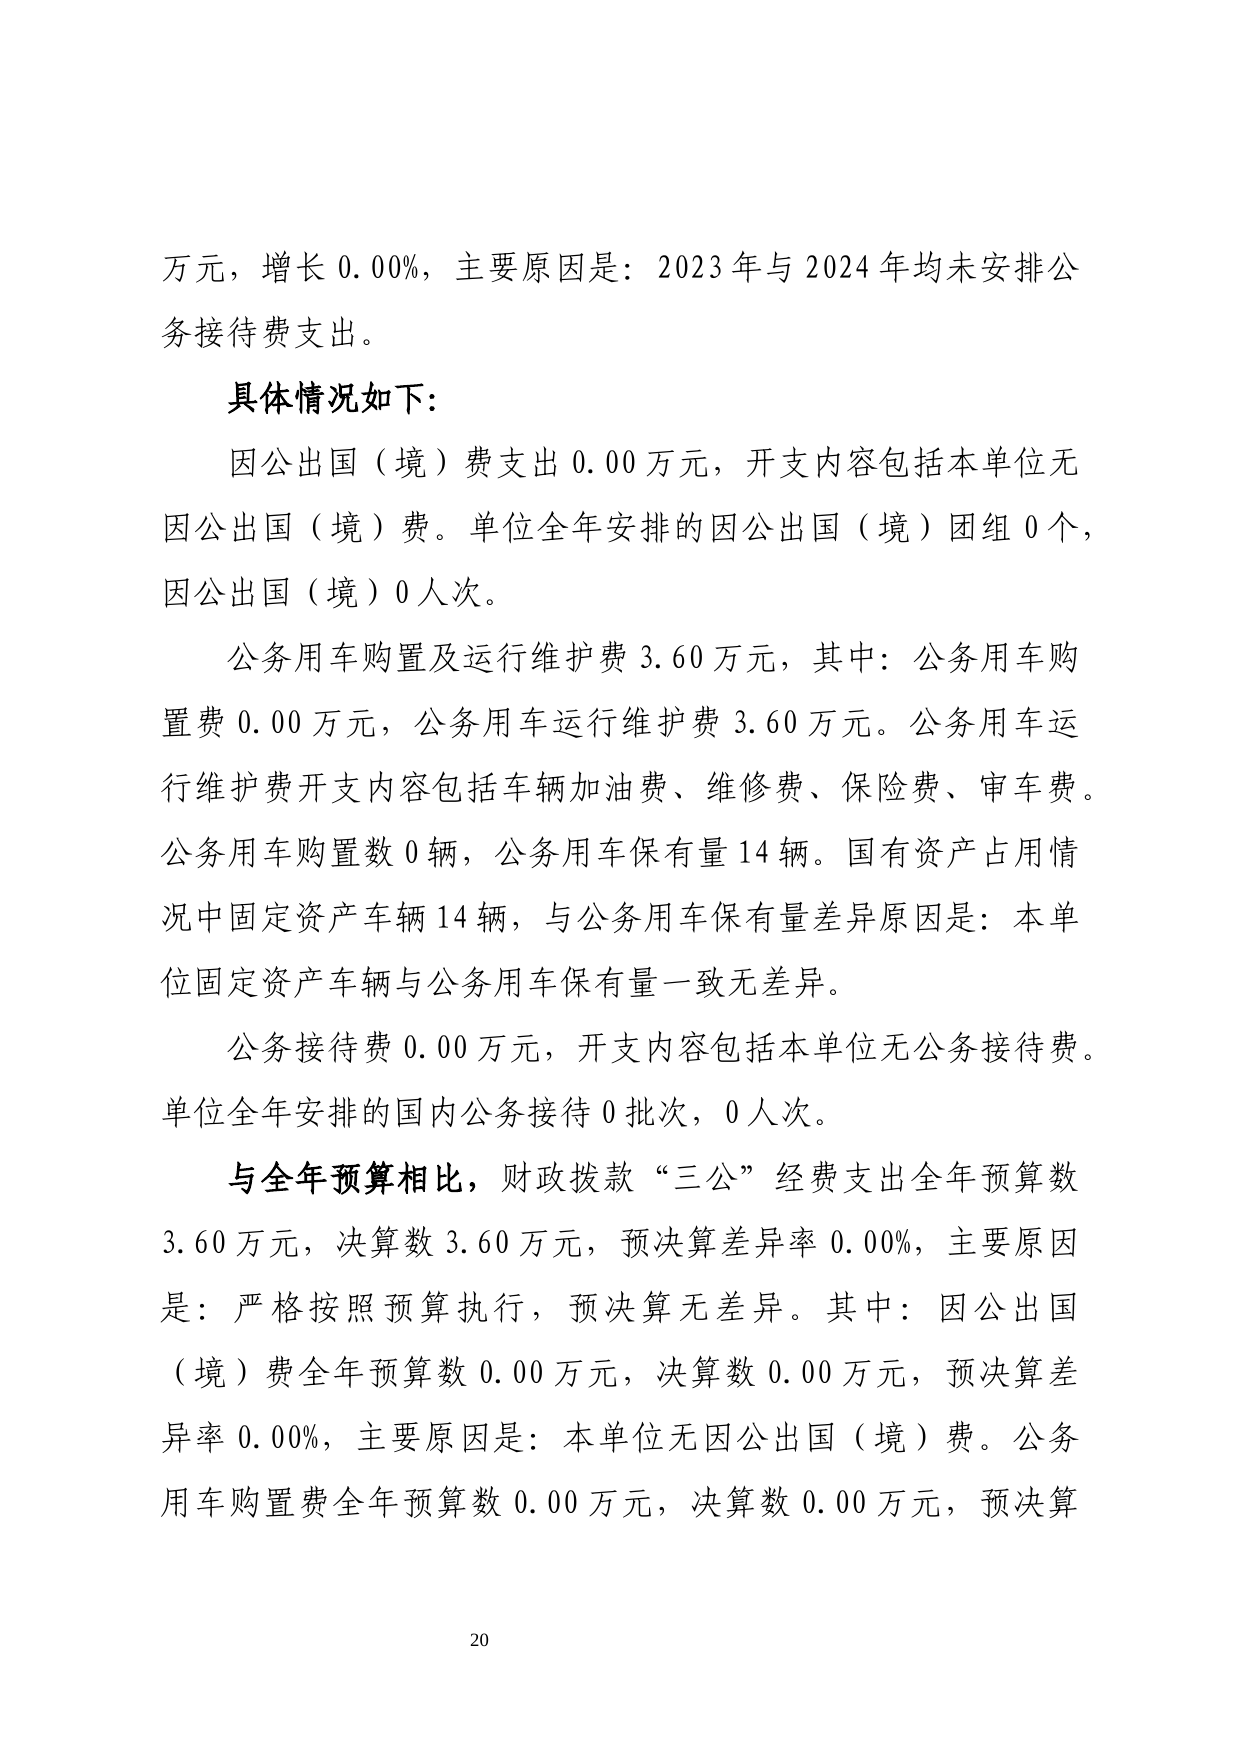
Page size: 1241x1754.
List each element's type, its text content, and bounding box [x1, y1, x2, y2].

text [159, 233, 1081, 363]
text 公务用车购置及运行维护费3.60万元，其中：公务用车购置费0.00万元，公务用车运行维护费3.60万元。公务用车运行维护费开支内容包括车辆加油费、维修费、保险费、审车费。公务用车购置数0辆，公务用车保有量14辆。国有资产占用情况中固定资产车辆14辆，与公务用车保有量差异原因是：本单位固定资产车辆与公务用车保有量一致无差异。 [159, 623, 1081, 1013]
text 具体情况如下： [159, 363, 1081, 428]
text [159, 1143, 1081, 1533]
text 公务接待费0.00万元，开支内容包括本单位无公务接待费。单位全年安排的国内公务接待0批次，0人次。 [159, 1013, 1081, 1143]
text 因公出国（境）费支出0.00万元，开支内容包括本单位无因公出国（境）费。单位全年安排的因公出国（境）团组0个，因公出国（境）0人次。 [159, 428, 1081, 623]
